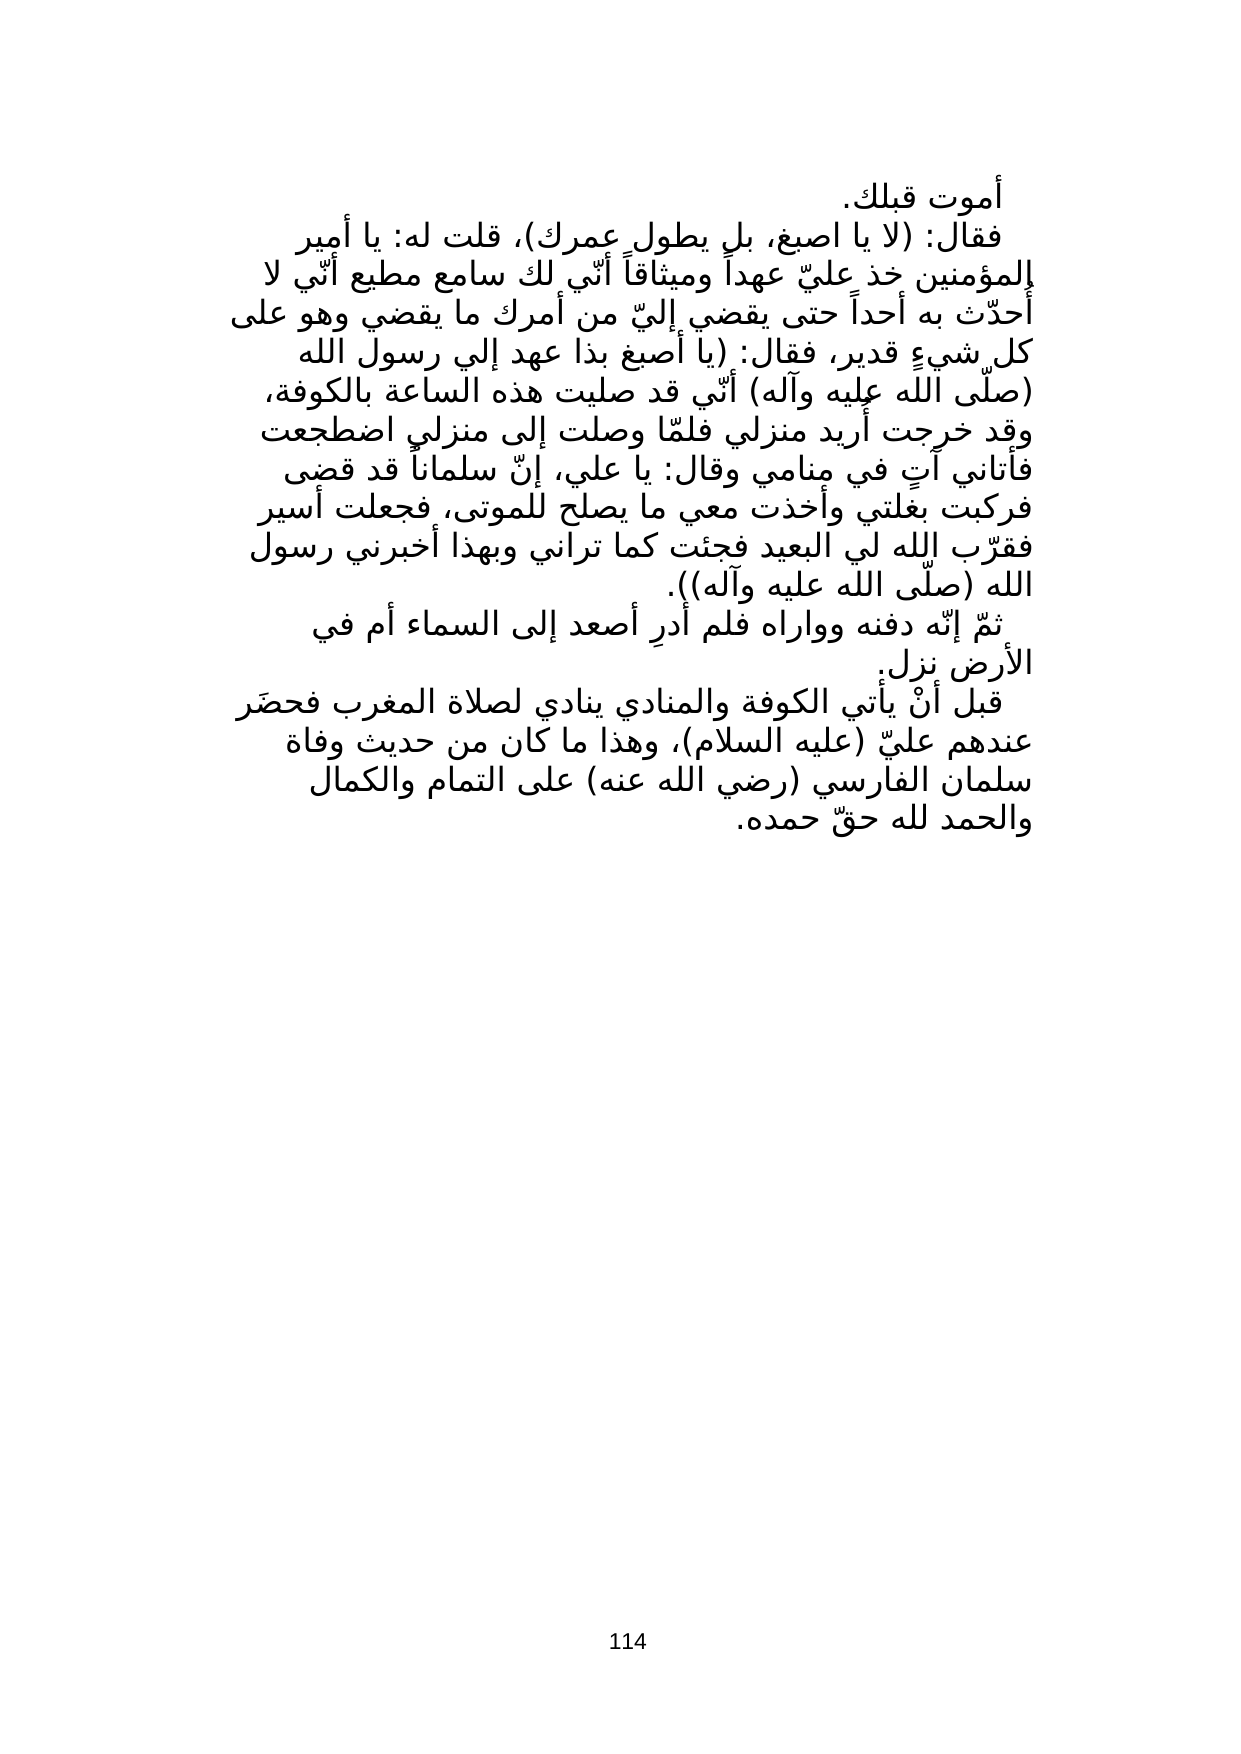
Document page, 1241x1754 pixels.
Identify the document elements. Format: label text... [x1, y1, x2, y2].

text قبل أنْ يأتي الكوفة والمنادي ينادي لصلاة المغرب فحضَر عندهم عليّ (عليه السلام)، وهذا ما كان من حديث وفاة سلمان الفارسي (رضي الله عنه) على التمام والكمال والحمد لله حقّ حمده. [222, 682, 1033, 838]
text أموت قبلك. [222, 177, 1033, 216]
text ثمّ إنّه دفنه وواراه فلم أدرِ أصعد إلى السماء أم في الأرض نزل. [222, 604, 1033, 682]
text فقال: (لا يا اصبغ، بل يطول عمرك)، قلت له: يا أمير المؤمنين خذ عليّ عهداً وميثاقاً أنّي لك سامع مطيع أنّي لا أُحدّث به أحداً حتى يقضي إليّ من أمرك ما يقضي وهو على كل شيءٍ قدير، فقال: (يا أصبغ بذا عهد إلي رسول الله (صلّى الله عليه وآله) أنّي قد صليت هذه الساعة بالكوفة، وقد خرجت أُريد منزلي فلمّا وصلت إلى منزلي اضطجعت فأتاني آتٍ في منامي وقال: يا علي، إنّ سلماناً قد قضى فركبت بغلتي وأخذت معي ما يصلح للموتى، فجعلت أسير فقرّب الله لي البعيد فجئت كما تراني وبهذا أخبرني رسول الله (صلّى الله عليه وآله)). [222, 216, 1033, 604]
